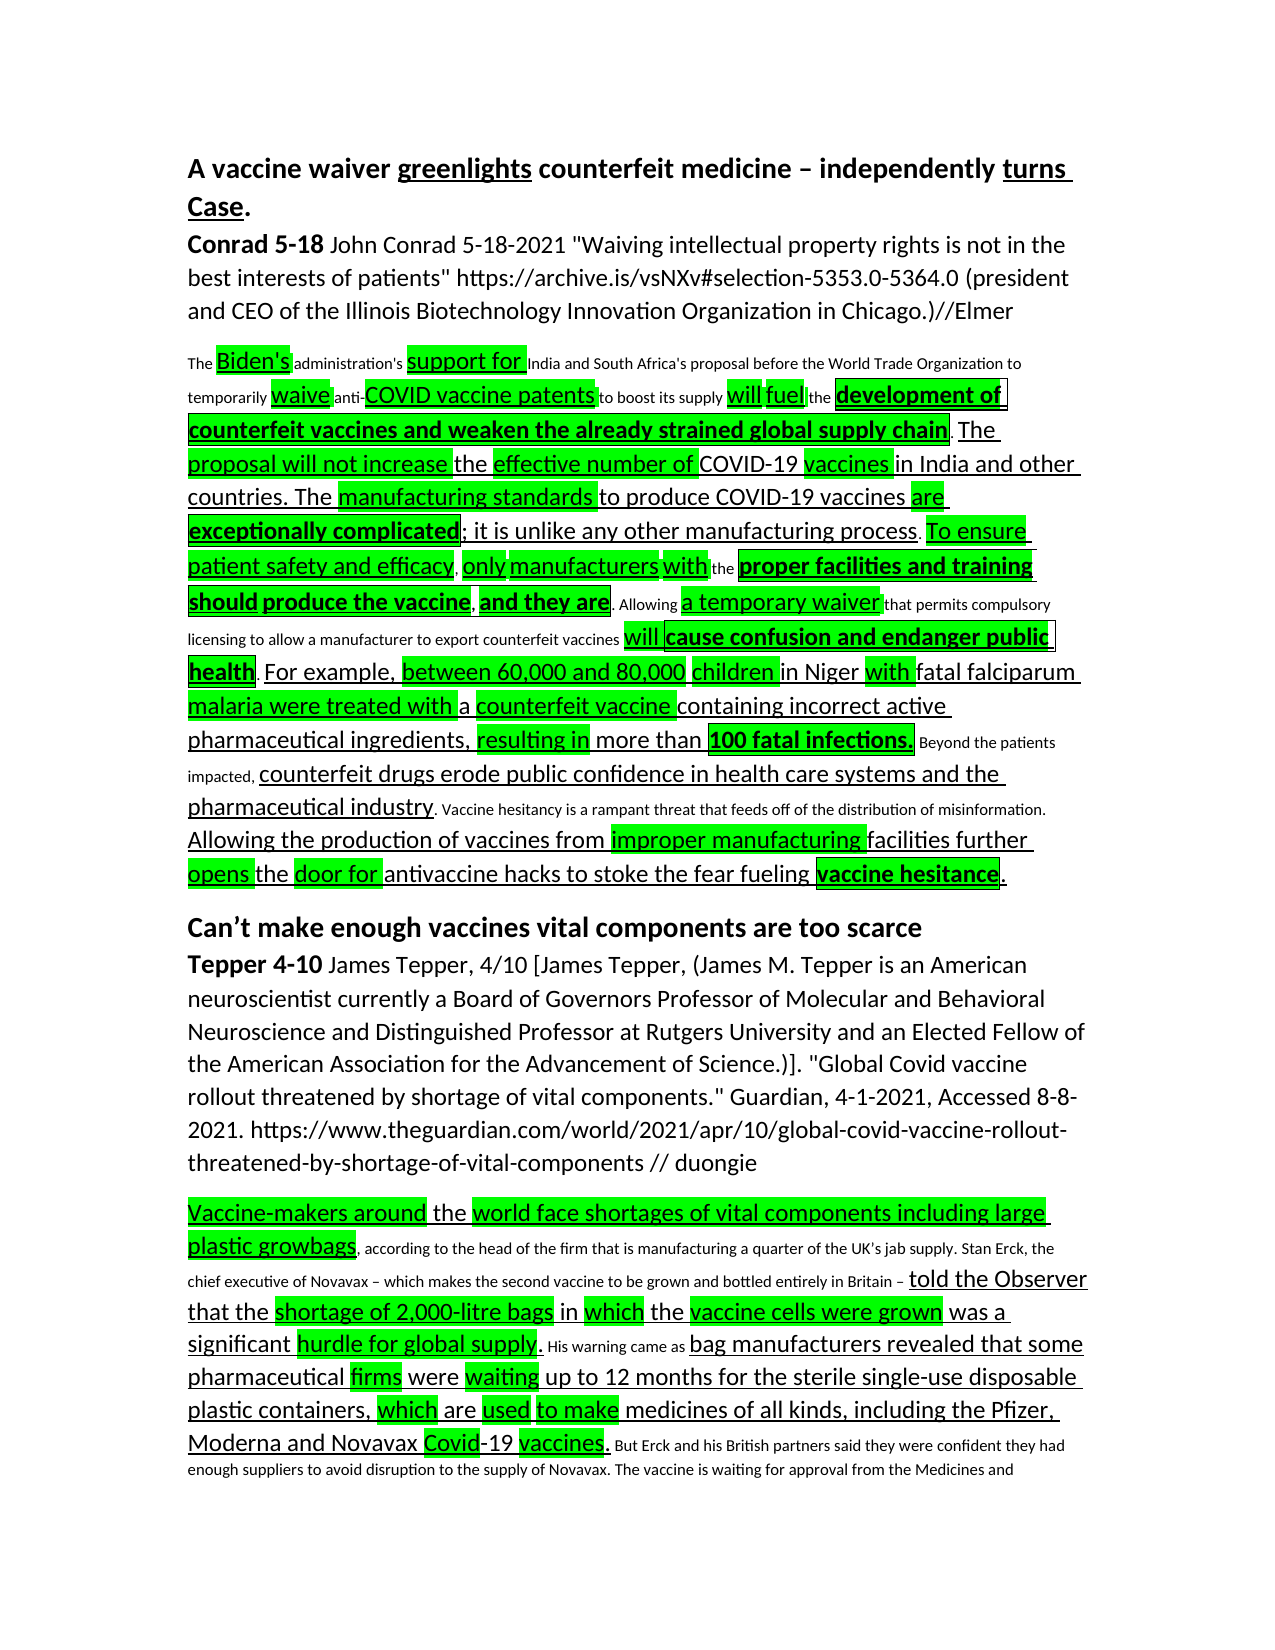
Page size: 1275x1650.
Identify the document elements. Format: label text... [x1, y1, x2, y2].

text Conrad 5-18 John Conrad 5-18-2021 "Waiving intellectual property rights is not in the best interests of patients" https://archive.is/vsNXv#selection-5353.0-5364.0 (president and CEO of the Illinois Biotechnology Innovation Organization in Chicago.)//Elmer [187, 227, 1087, 326]
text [187, 1197, 1087, 1480]
text The Biden's administration's support for India and South Africa's proposal before the World Trade Organization to temporarily waive anti-COVID vaccine patents to boost its supply will fuel the development of counterfeit vaccines and weaken the already strained global supply chain. The proposal will not increase the effective number of COVID-19 vaccines in India and other countries. The manufacturing standards to produce COVID-19 vaccines are exceptionally complicated; it is unlike any other manufacturing process. To ensure patient safety and efficacy, only manufacturers with the proper facilities and training should produce the vaccine, and they are. Allowing a temporary waiver that permits compulsory licensing to allow a manufacturer to export counterfeit vaccines will cause confusion and endanger public health. For example, between 60,000 and 80,000 children in Niger with fatal falciparum malaria were treated with a counterfeit vaccine containing incorrect active pharmaceutical ingredients, resulting in more than 100 fatal infections. Beyond the patients impacted, counterfeit drugs erode public confidence in health care systems and the pharmaceutical industry. Vaccine hesitancy is a rampant threat that feeds off of the distribution of misinformation. Allowing the production of vaccines from improper manufacturing facilities further opens the door for antivaccine hacks to stoke the fear fueling vaccine hesitance. [187, 345, 1087, 890]
text Tepper 4-10 James Tepper, 4/10 [James Tepper, (James M. Tepper is an American neuroscientist currently a Board of Governors Professor of Molecular and Behavioral Neuroscience and Distinguished Professor at Rutgers University and an Elected Fellow of the American Association for the Advancement of Science.)]. "Global Covid vaccine rollout threatened by shortage of vital components." Guardian, 4-1-2021, Accessed 8-8-2021. https://www.theguardian.com/world/2021/apr/10/global-covid-vaccine-rollout-threatened-by-shortage-of-vital-components // duongie [187, 947, 1087, 1178]
subtitle Can’t make enough vaccines vital components are too scarce [187, 909, 1087, 944]
subtitle A vaccine waiver greenlights counterfeit medicine – independently turns Case. [187, 150, 1087, 224]
